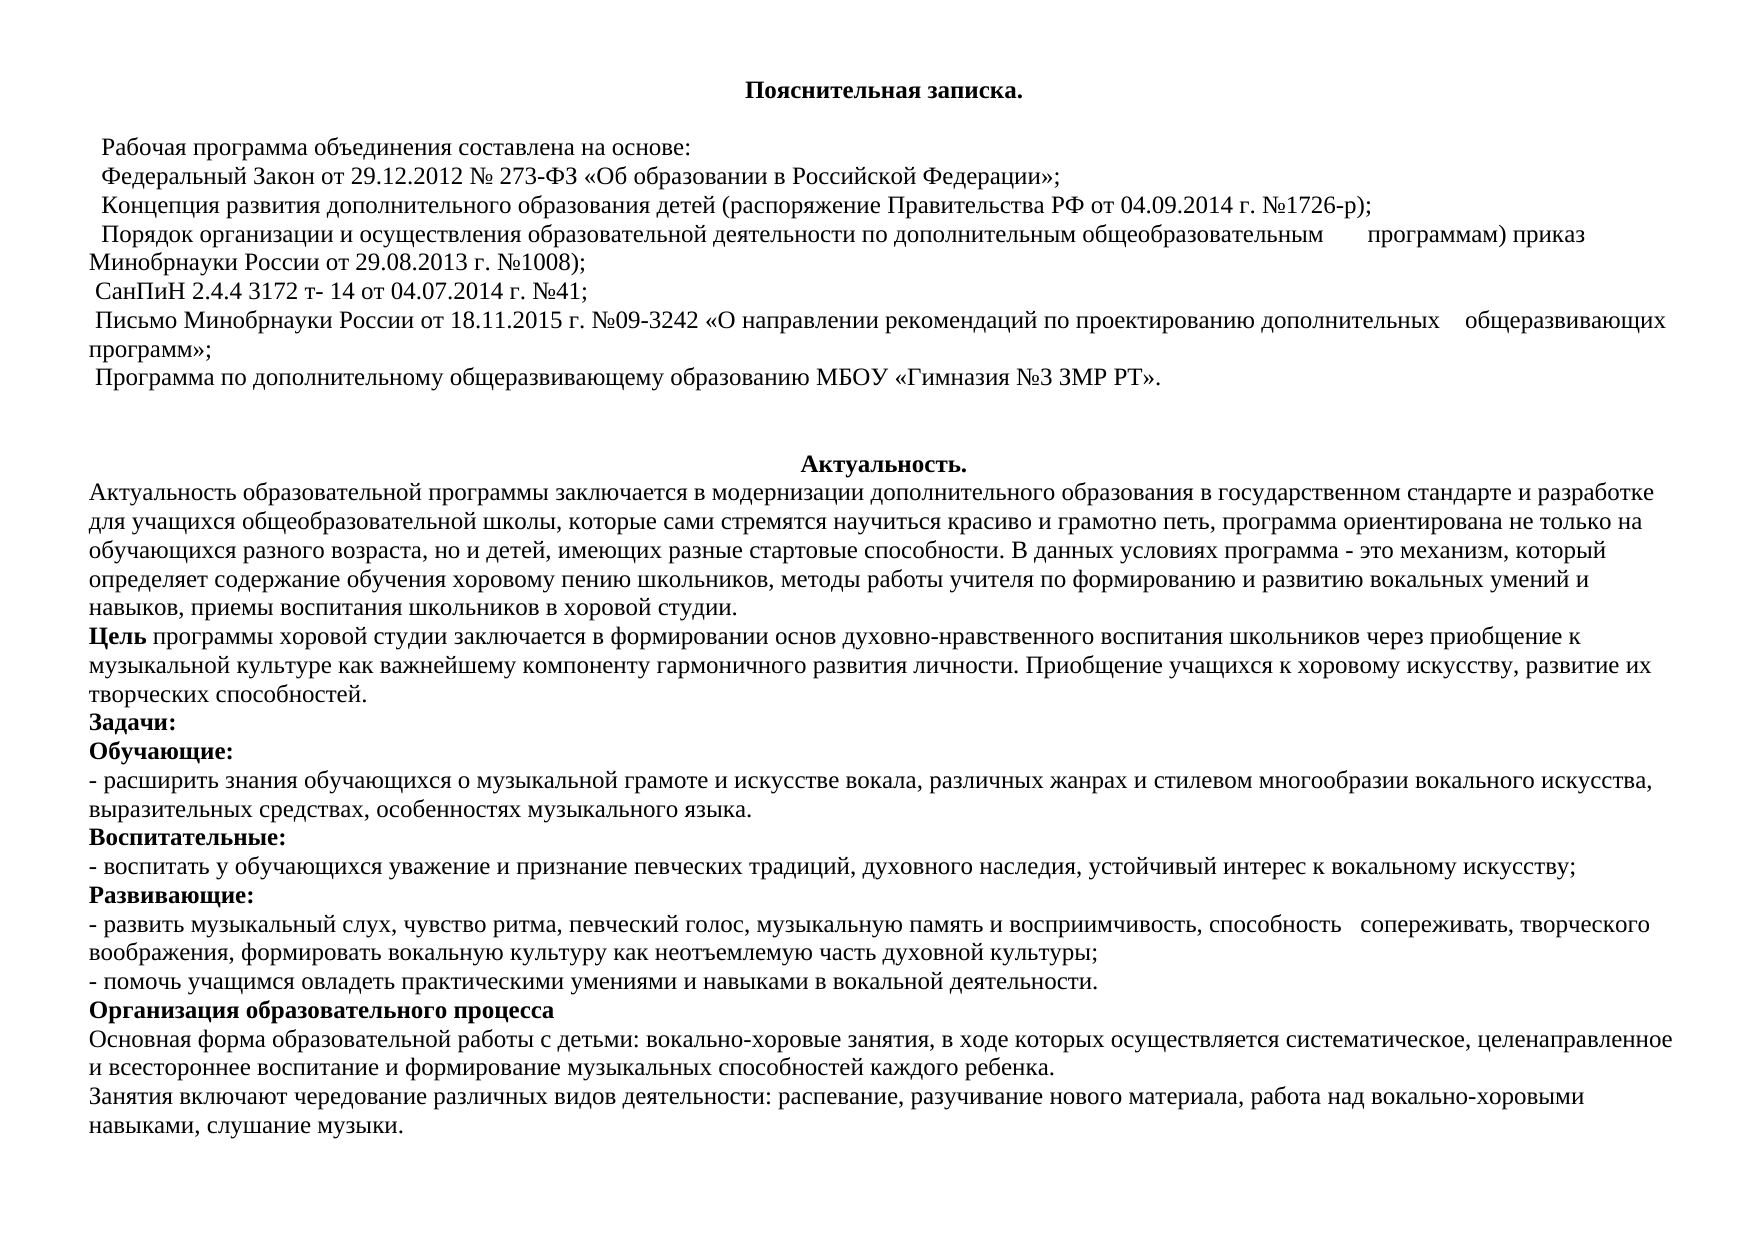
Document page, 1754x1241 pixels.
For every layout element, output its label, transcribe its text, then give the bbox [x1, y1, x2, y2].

text Задачи: [89, 707, 1679, 736]
text Федеральный Закон от 29.12.2012 № 273-ФЗ «Об образовании в Российской Федерации»; [89, 161, 1679, 190]
text - развить музыкальный слух, чувство ритма, певческий голос, музыкальную память и восприимчивость, способность сопереживать, творческого воображения, формировать вокальную культуру как неотъемлемую часть духовной культуры; [89, 909, 1679, 966]
text Актуальность. [89, 449, 1679, 477]
text Программа по дополнительному общеразвивающему образованию МБОУ «Гимназия №3 ЗМР РТ». [89, 362, 1679, 391]
text Рабочая программа объединения составлена на основе: [89, 132, 1679, 161]
text - помочь учащимся овладеть практическими умениями и навыками в вокальной деятельности. [89, 966, 1679, 995]
text Цель программы хоровой студии заключается в формировании основ духовно-нравственного воспитания школьников через приобщение к музыкальной культуре как важнейшему компоненту гармоничного развития личности. Приобщение учащихся к хоровому искусству, развитие их творческих способностей. [89, 621, 1679, 707]
text - расширить знания обучающихся о музыкальной грамоте и искусстве вокала, различных жанрах и стилевом многообразии вокального искусства, выразительных средствах, особенностях музыкального языка. [89, 765, 1679, 822]
text СанПиН 2.4.4 3172 т- 14 от 04.07.2014 г. №41; [89, 276, 1679, 305]
text Воспитательные: [89, 822, 1679, 851]
text Организация образовательного процесса [89, 995, 1679, 1024]
text - воспитать у обучающихся уважение и признание певческих традиций, духовного наследия, устойчивый интерес к вокальному искусству; [89, 851, 1679, 880]
text Занятия включают чередование различных видов деятельности: распевание, разучивание нового материала, работа над вокально-хоровыми навыками, слушание музыки. [89, 1081, 1679, 1139]
text Концепция развития дополнительного образования детей (распоряжение Правительства РФ от 04.09.2014 г. №1726-р); [89, 190, 1679, 219]
text Развивающие: [89, 880, 1679, 909]
text Основная форма образовательной работы с детьми: вокально-хоровые занятия, в ходе которых осуществляется систематическое, целенаправленное и всестороннее воспитание и формирование музыкальных способностей каждого ребенка. [89, 1024, 1679, 1081]
text Актуальность образовательной программы заключается в модернизации дополнительного образования в государственном стандарте и разработке для учащихся общеобразовательной школы, которые сами стремятся научиться красиво и грамотно петь, программа ориентирована не только на обучающихся разного возраста, но и детей, имеющих разные стартовые способности. В данных условиях программа - это механизм, который определяет содержание обучения хоровому пению школьников, методы работы учителя по формированию и развитию вокальных умений и навыков, приемы воспитания школьников в хоровой студии. [89, 477, 1679, 621]
text Письмо Минобрнауки России от 18.11.2015 г. №09-3242 «О направлении рекомендаций по проектированию дополнительных общеразвивающих программ»; [89, 305, 1679, 362]
text Пояснительная записка. [89, 75, 1679, 104]
text Обучающие: [89, 736, 1679, 765]
text Порядок организации и осуществления образовательной деятельности по дополнительным общеобразовательным программам) приказ Минобрнауки России от 29.08.2013 г. №1008); [89, 219, 1679, 276]
